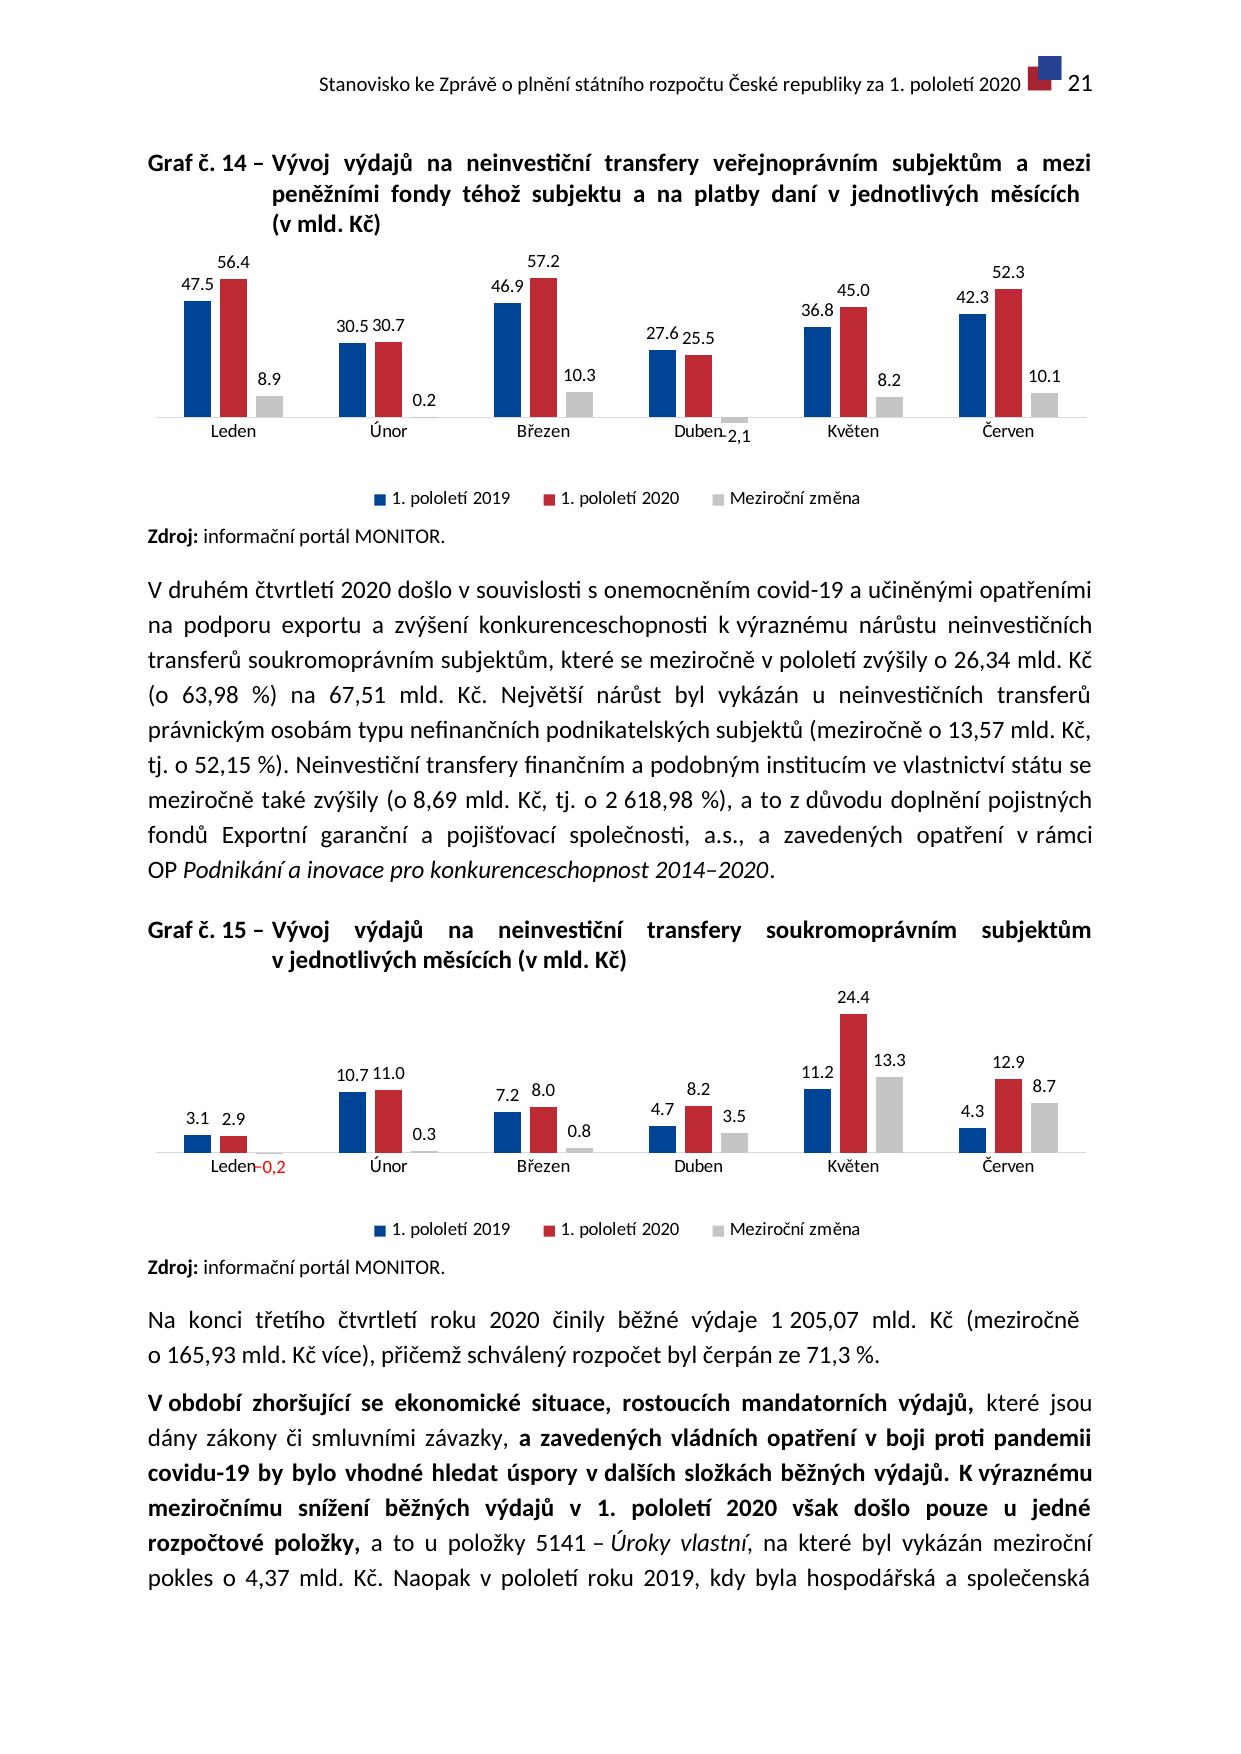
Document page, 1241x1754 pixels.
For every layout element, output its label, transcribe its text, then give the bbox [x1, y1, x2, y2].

text Graf č. 14 – Vývoj výdajů na neinvestiční transfery veřejnoprávním subjektům a mezi peněžními fondy téhož subjektu a na platby daní v jednotlivých měsících (v mld. Kč) [148, 148, 1093, 239]
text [148, 1387, 1093, 1593]
text Zdroj: informační portál MONITOR. [148, 1254, 1093, 1280]
text V druhém čtvrtletí 2020 došlo v souvislosti s onemocněním covid-19 a učiněnými opatřeními na podporu exportu a zvýšení konkurenceschopnosti k výraznému nárůstu neinvestičních transferů soukromoprávním subjektům, které se meziročně v pololetí zvýšily o 26,34 mld. Kč (o 63,98 %) na 67,51 mld. Kč. Největší nárůst byl vykázán u neinvestičních transferů právnickým osobám typu nefinančních podnikatelských subjektů (meziročně o 13,57 mld. Kč, tj. o 52,15 %). Neinvestiční transfery finančním a podobným institucím ve vlastnictví státu se meziročně také zvýšily (o 8,69 mld. Kč, tj. o 2 618,98 %), a to z důvodu doplnění pojistných fondů Exportní garanční a pojišťovací společnosti, a.s., a zavedených opatření v rámci OP Podnikání a inovace pro konkurenceschopnost 2014–2020. [148, 574, 1093, 884]
picture [1027, 56, 1062, 92]
text Na konci třetího čtvrtletí roku 2020 činily běžné výdaje 1 205,07 mld. Kč (meziročně o 165,93 mld. Kč více), přičemž schválený rozpočet byl čerpán ze 71,3 %. [148, 1305, 1093, 1370]
text Graf č. 15 – Vývoj výdajů na neinvestiční transfery soukromoprávním subjektům v jednotlivých měsících (v mld. Kč) [148, 914, 1093, 974]
text Zdroj: informační portál MONITOR. [148, 523, 1093, 549]
